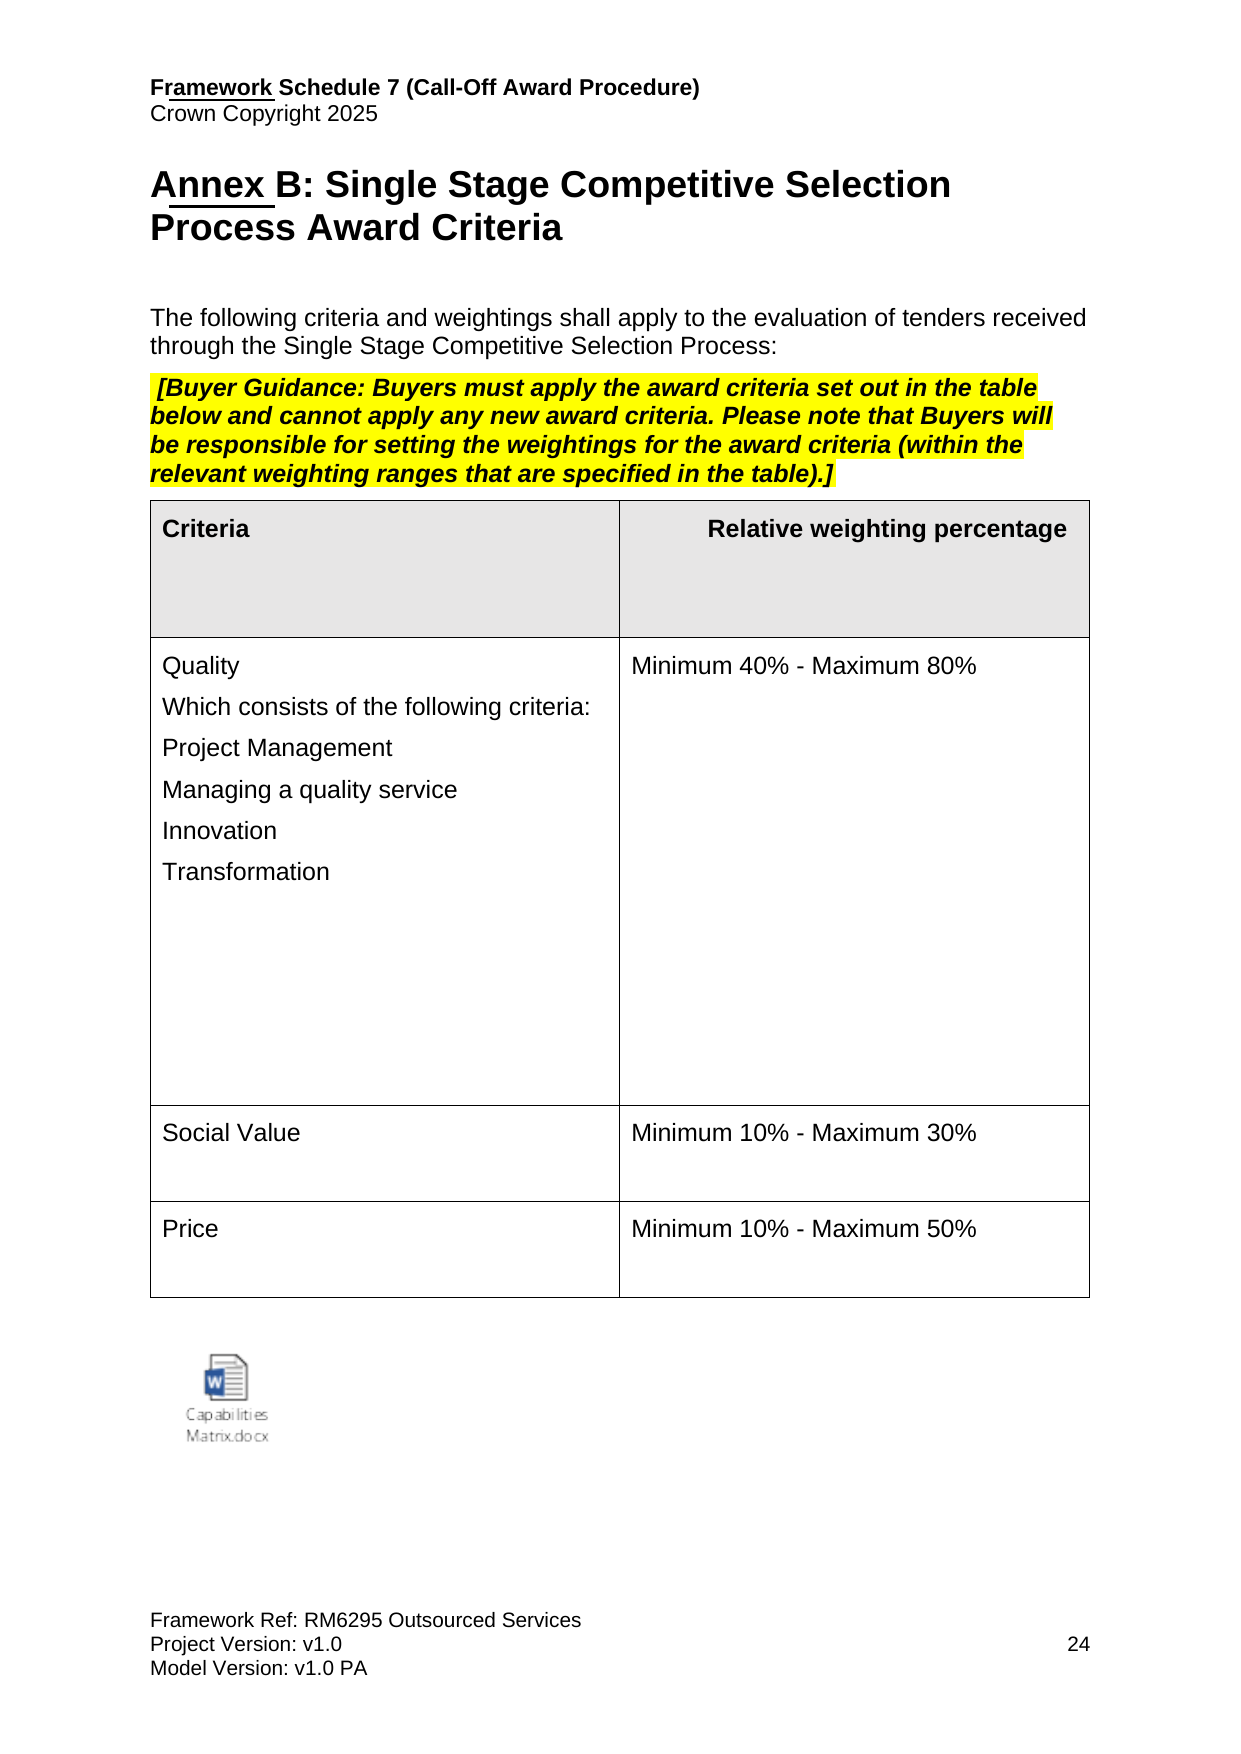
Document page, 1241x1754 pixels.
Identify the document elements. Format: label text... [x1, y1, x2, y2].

table_cell Social Value [151, 1106, 619, 1201]
table_cell Minimum 10% - Maximum 50% [620, 1202, 1089, 1297]
table_header [620, 501, 1089, 637]
table_cell Minimum 10% - Maximum 30% [620, 1106, 1089, 1201]
text The following criteria and weightings shall apply to the evaluation of tenders received through the Single Stage Competitive Selection Process: [150, 302, 1090, 360]
text Annex B: Single Stage Competitive Selection Process Award Criteria [150, 162, 1090, 249]
table_header Criteria [151, 501, 619, 637]
table_cell Minimum 40% - Maximum 80% [620, 638, 1089, 1104]
table_cell Price [151, 1202, 619, 1297]
table_cell Quality Which consists of the following criteria: Project Management Managing a quality service Innovation Transformation [151, 638, 619, 1104]
